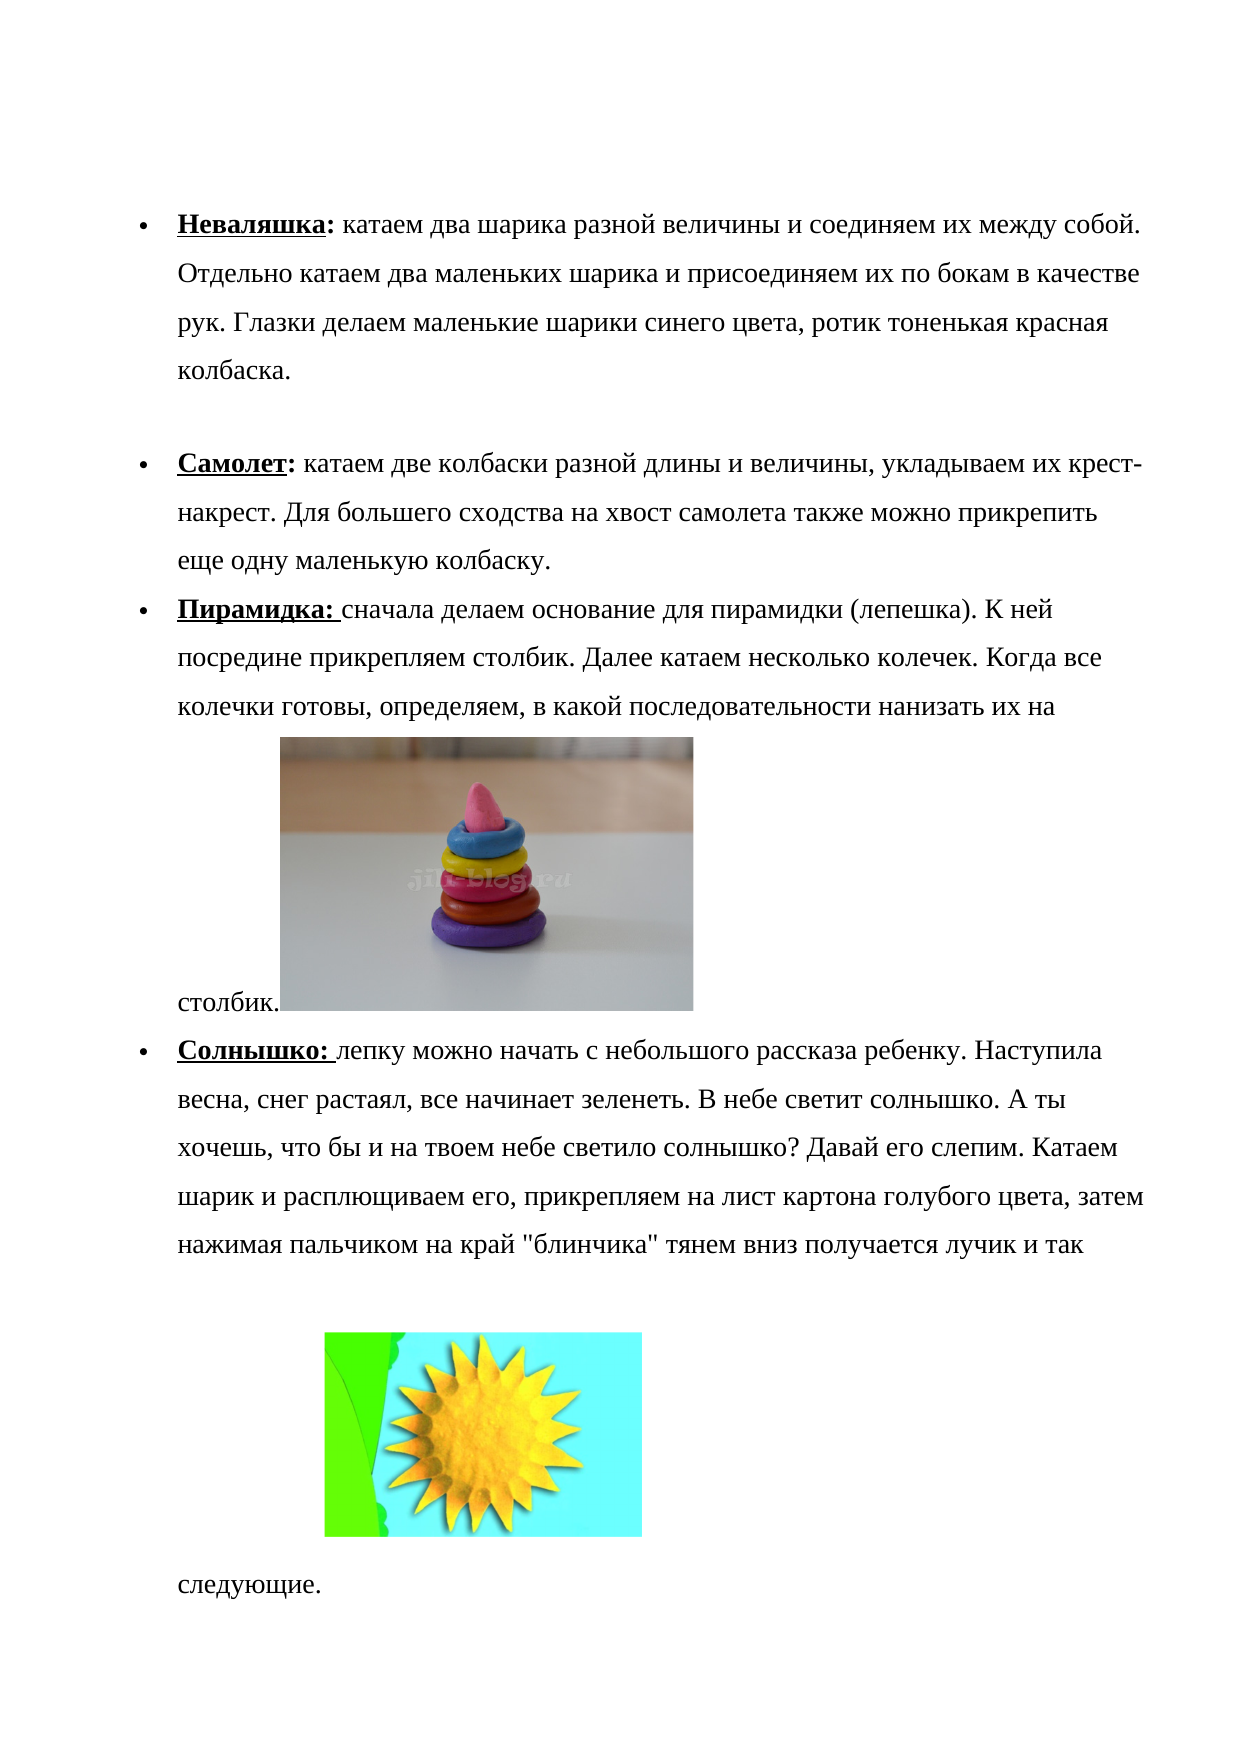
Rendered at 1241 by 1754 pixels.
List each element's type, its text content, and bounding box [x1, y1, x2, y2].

list Самолет: катаем две колбаски разной длины и величины, укладываем их крест-накрест. Для большего сходства на хвост самолета также можно прикрепить еще одну маленькую колбаску. [140, 446, 1152, 576]
picture [325, 1333, 642, 1537]
list Неваляшка: катаем два шарика разной величины и соединяем их между собой. Отдельно катаем два маленьких шарика и присоединяем их по бокам в качестве рук. Глазки делаем маленькие шарики синего цвета, ротик тоненькая красная колбаска. [140, 207, 1152, 386]
list Солнышко: лепку можно начать с небольшого рассказа ребенку. Наступила весна, снег растаял, все начинает зеленеть. В небе светит солнышко. А ты хочешь, что бы и на твоем небе светило солнышко? Давай его слепим. Катаем шарик и расплющиваем его, прикрепляем на лист картона голубого цвета, затем нажимая пальчиком на край "блинчика" тянем вниз получается лучик и так следующие. [140, 1033, 1152, 1599]
picture [280, 737, 694, 1011]
